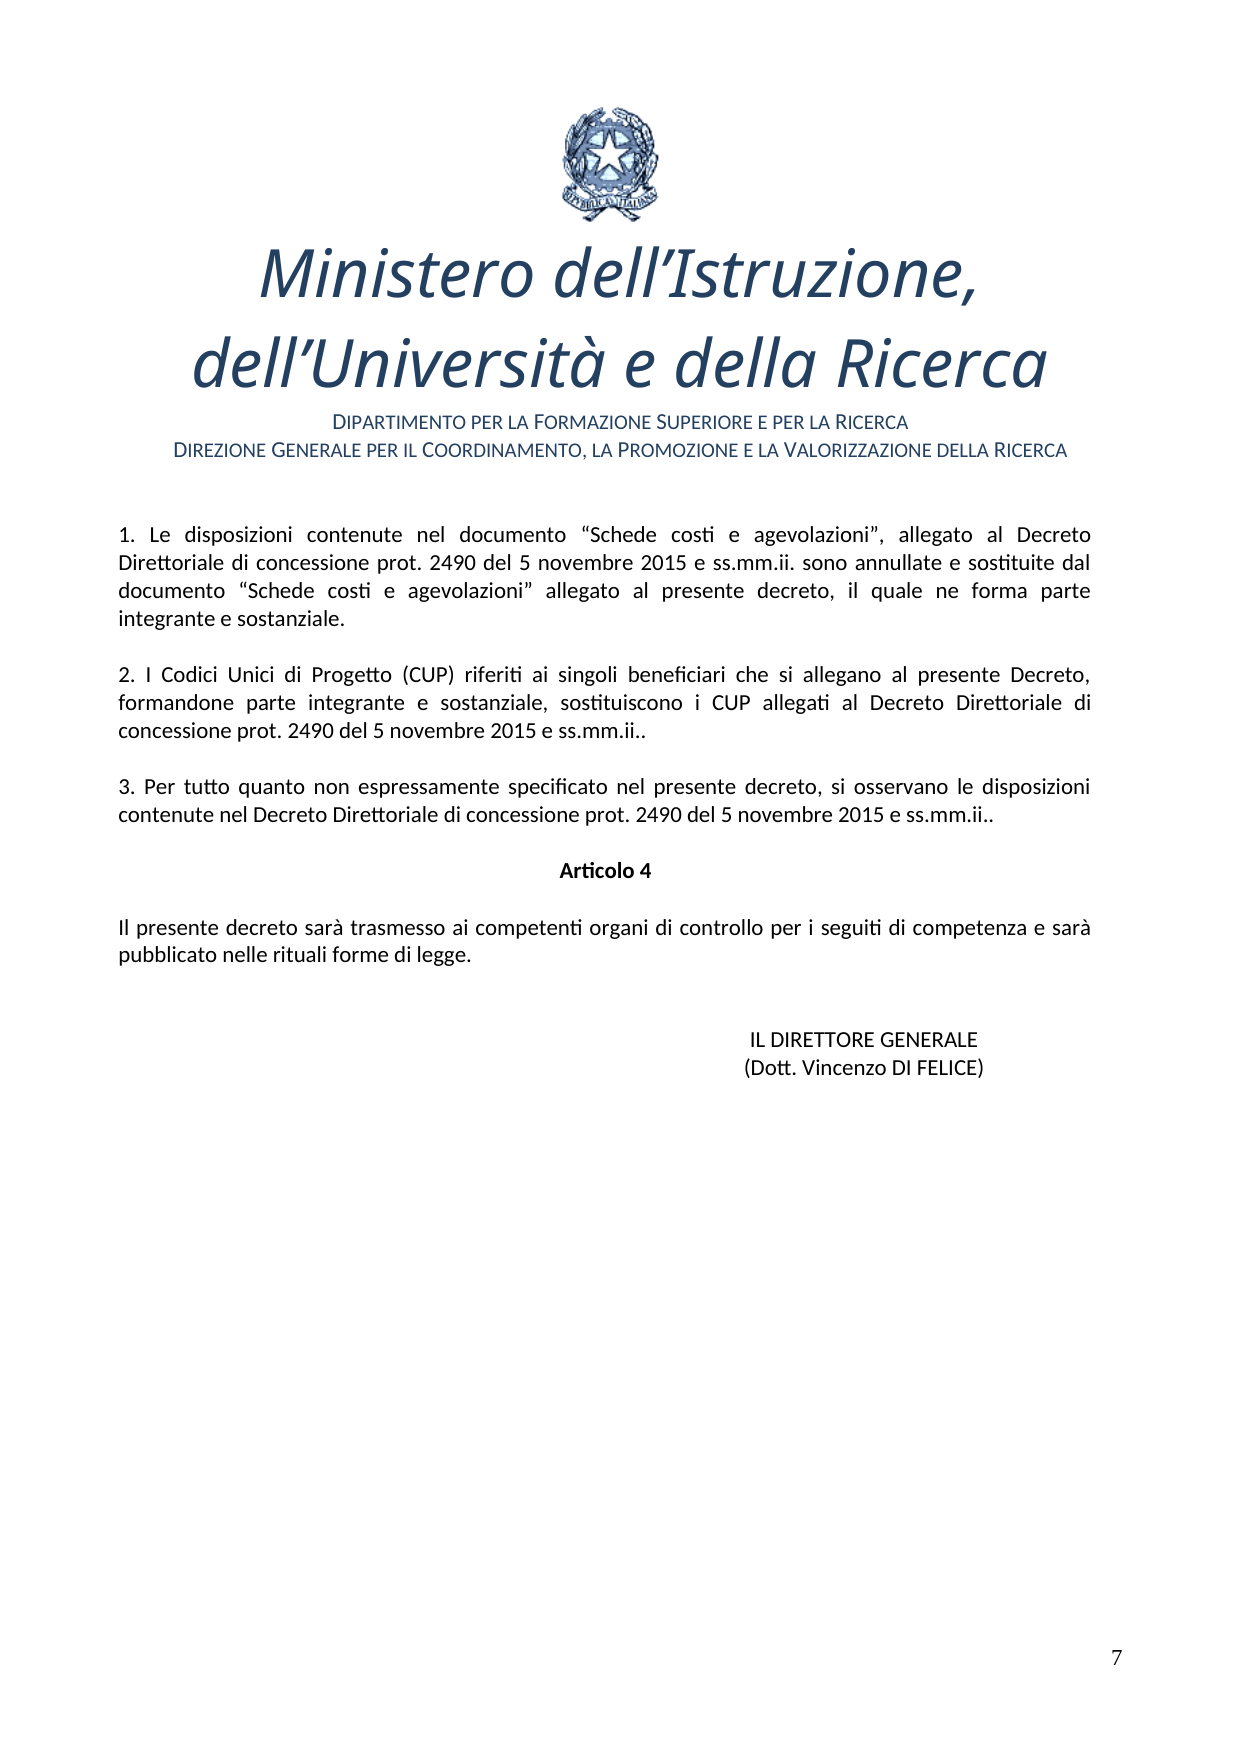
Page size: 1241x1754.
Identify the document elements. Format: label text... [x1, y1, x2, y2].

text IL DIRETTORE GENERALE [606, 1025, 1093, 1053]
text (Dott. Vincenzo DI FELICE) [576, 1053, 1093, 1081]
text 1. Le disposizioni contenute nel documento “Schede costi e agevolazioni”, allegato al Decreto Direttoriale di concessione prot. 2490 del 5 novembre 2015 e ss.mm.ii. sono annullate e sostituite dal documento “Schede costi e agevolazioni” allegato al presente decreto, il quale ne forma parte integrante e sostanziale. [118, 520, 1093, 632]
text Articolo 4 [118, 857, 1093, 884]
text Il presente decreto sarà trasmesso ai competenti organi di controllo per i seguiti di competenza e sarà pubblicato nelle rituali forme di legge. [118, 913, 1093, 969]
text 3. Per tutto quanto non espressamente specificato nel presente decreto, si osservano le disposizioni contenute nel Decreto Direttoriale di concessione prot. 2490 del 5 novembre 2015 e ss.mm.ii.. [118, 772, 1093, 828]
text 2. I Codici Unici di Progetto (CUP) riferiti ai singoli beneficiari che si allegano al presente Decreto, formandone parte integrante e sostanziale, sostituiscono i CUP allegati al Decreto Direttoriale di concessione prot. 2490 del 5 novembre 2015 e ss.mm.ii.. [118, 660, 1093, 744]
